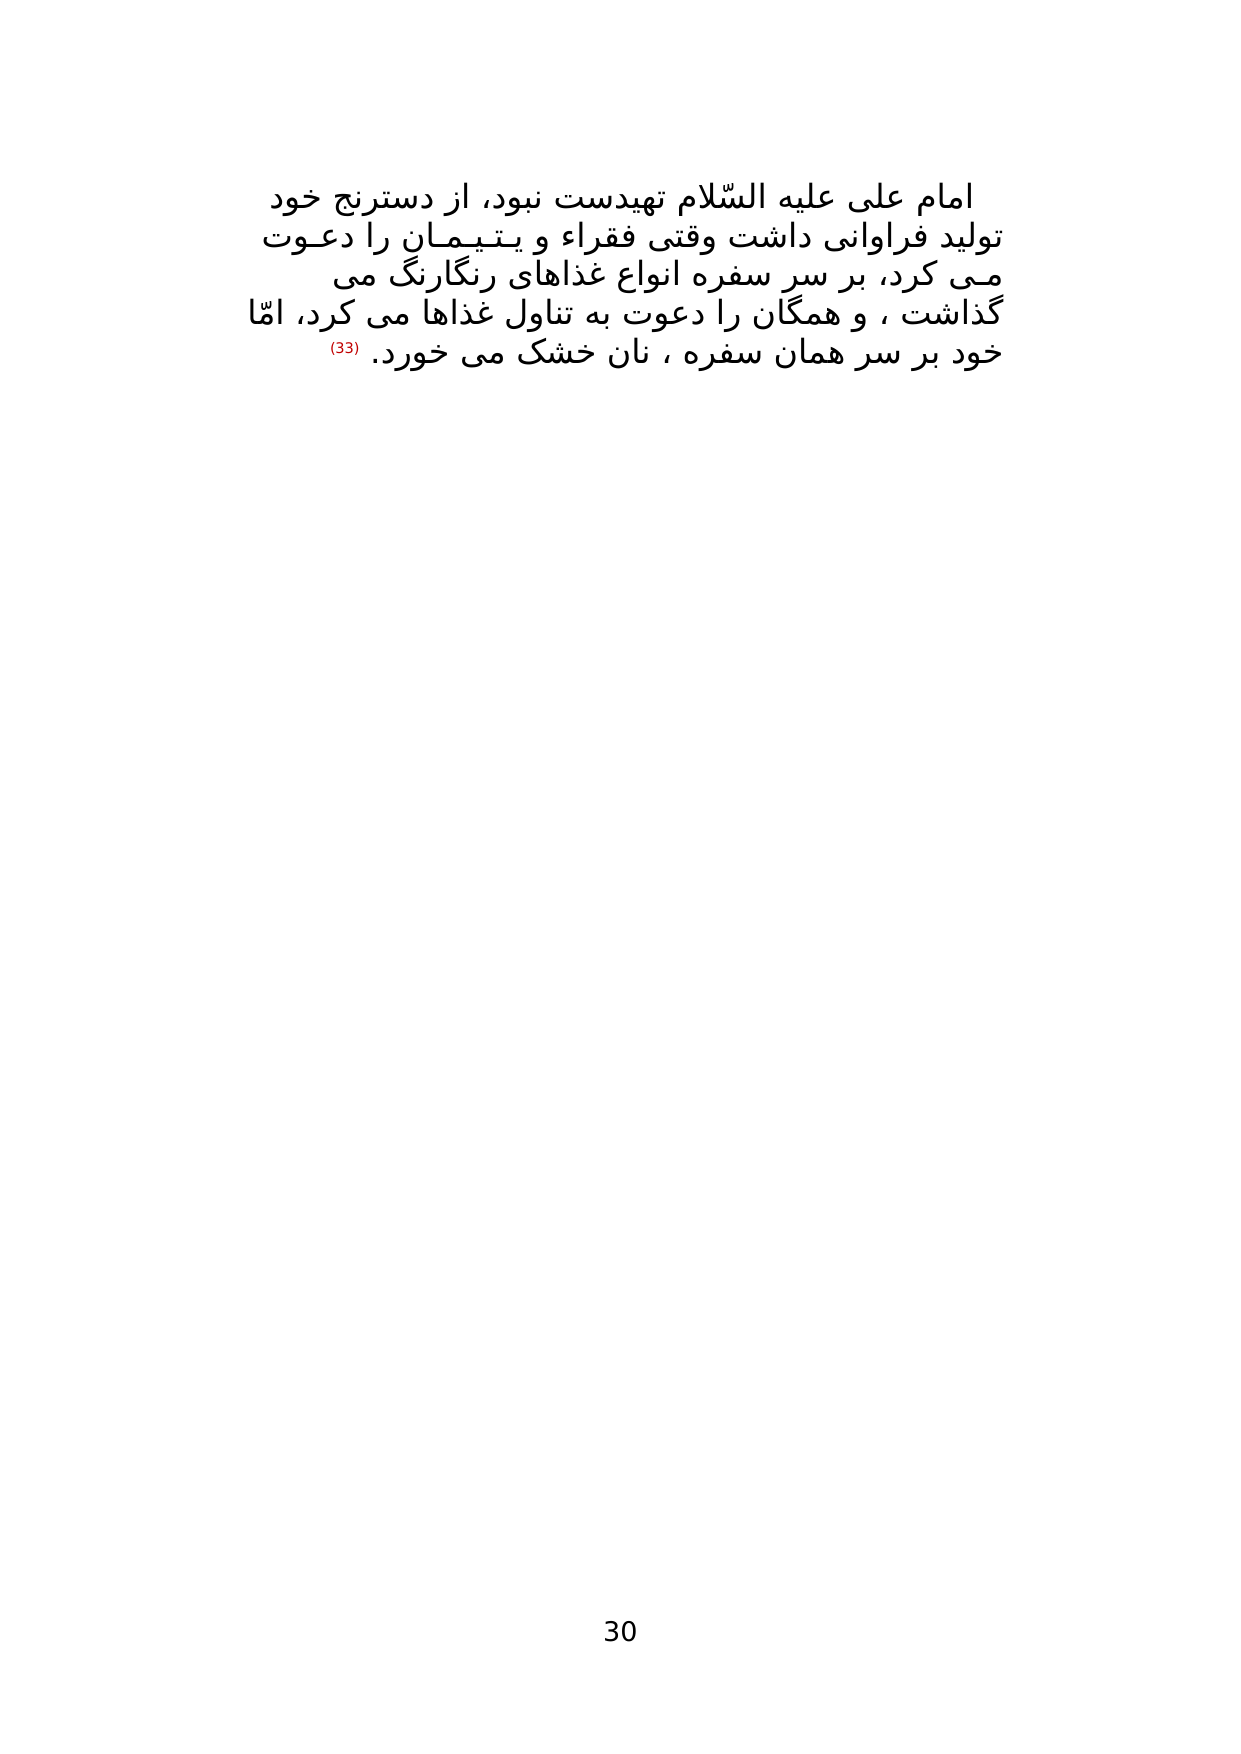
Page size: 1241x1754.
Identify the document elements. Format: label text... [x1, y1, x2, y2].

text امام علی علیه السّلام تهیدست نبود، از دسترنج خود تولید فراوانی داشت وقتی فقراء و یـتـیـمـان را دعـوت مـی کرد، بر سر سفره انواع غذاهای رنگارنگ می گذاشت ، و همگان را دعوت به تناول غذاها می کرد، امّا خود بر سر همان سفره ، نان خشک می خورد. (33) [236, 177, 1004, 371]
